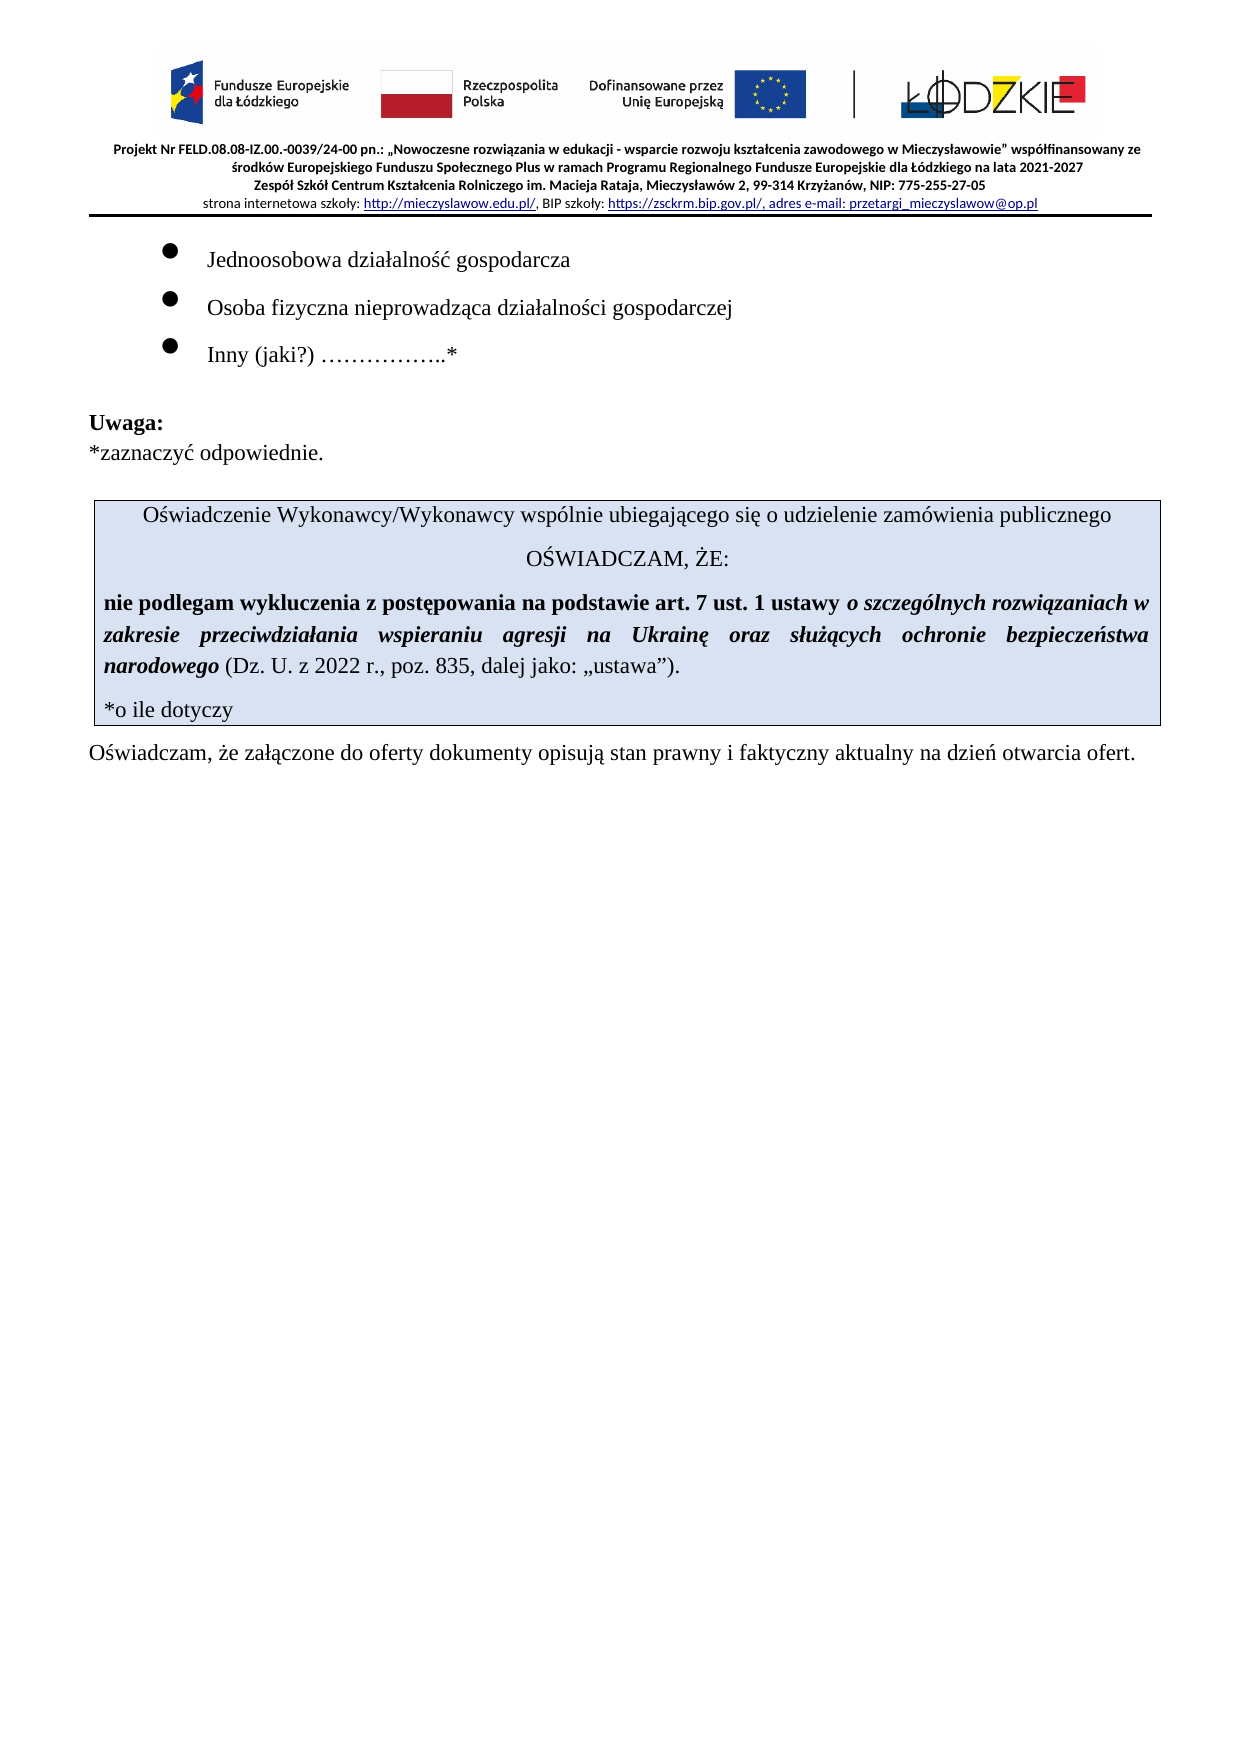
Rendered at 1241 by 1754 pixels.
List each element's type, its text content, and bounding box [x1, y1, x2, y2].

text Oświadczenie Wykonawcy/Wykonawcy wspólnie ubiegającego się o udzielenie zamówienia publicznego [95, 501, 1160, 527]
text Uwaga: [89, 409, 1152, 436]
text *o ile dotyczy [95, 695, 1160, 725]
list Inny (jaki?) ……………..* [162, 331, 1152, 373]
text OŚWIADCZAM, ŻE: [95, 544, 1160, 571]
text *zaznaczyć odpowiednie. [89, 439, 1152, 466]
list Osoba fizyczna nieprowadząca działalności gospodarczej [162, 283, 1152, 325]
list Jednoosobowa działalność gospodarcza [162, 235, 1152, 277]
picture [155, 44, 1100, 140]
text Oświadczam, że załączone do oferty dokumenty opisują stan prawny i faktyczny aktualny na dzień otwarcia ofert. [89, 739, 1152, 766]
text nie podlegam wykluczenia z postępowania na podstawie art. 7 ust. 1 ustawy o szczególnych rozwiązaniach w zakresie przeciwdziałania wspieraniu agresji na Ukrainę oraz służących ochronie bezpieczeństwa narodowego (Dz. U. z 2022 r., poz. 835, dalej jako: „ustawa”). [95, 588, 1160, 678]
